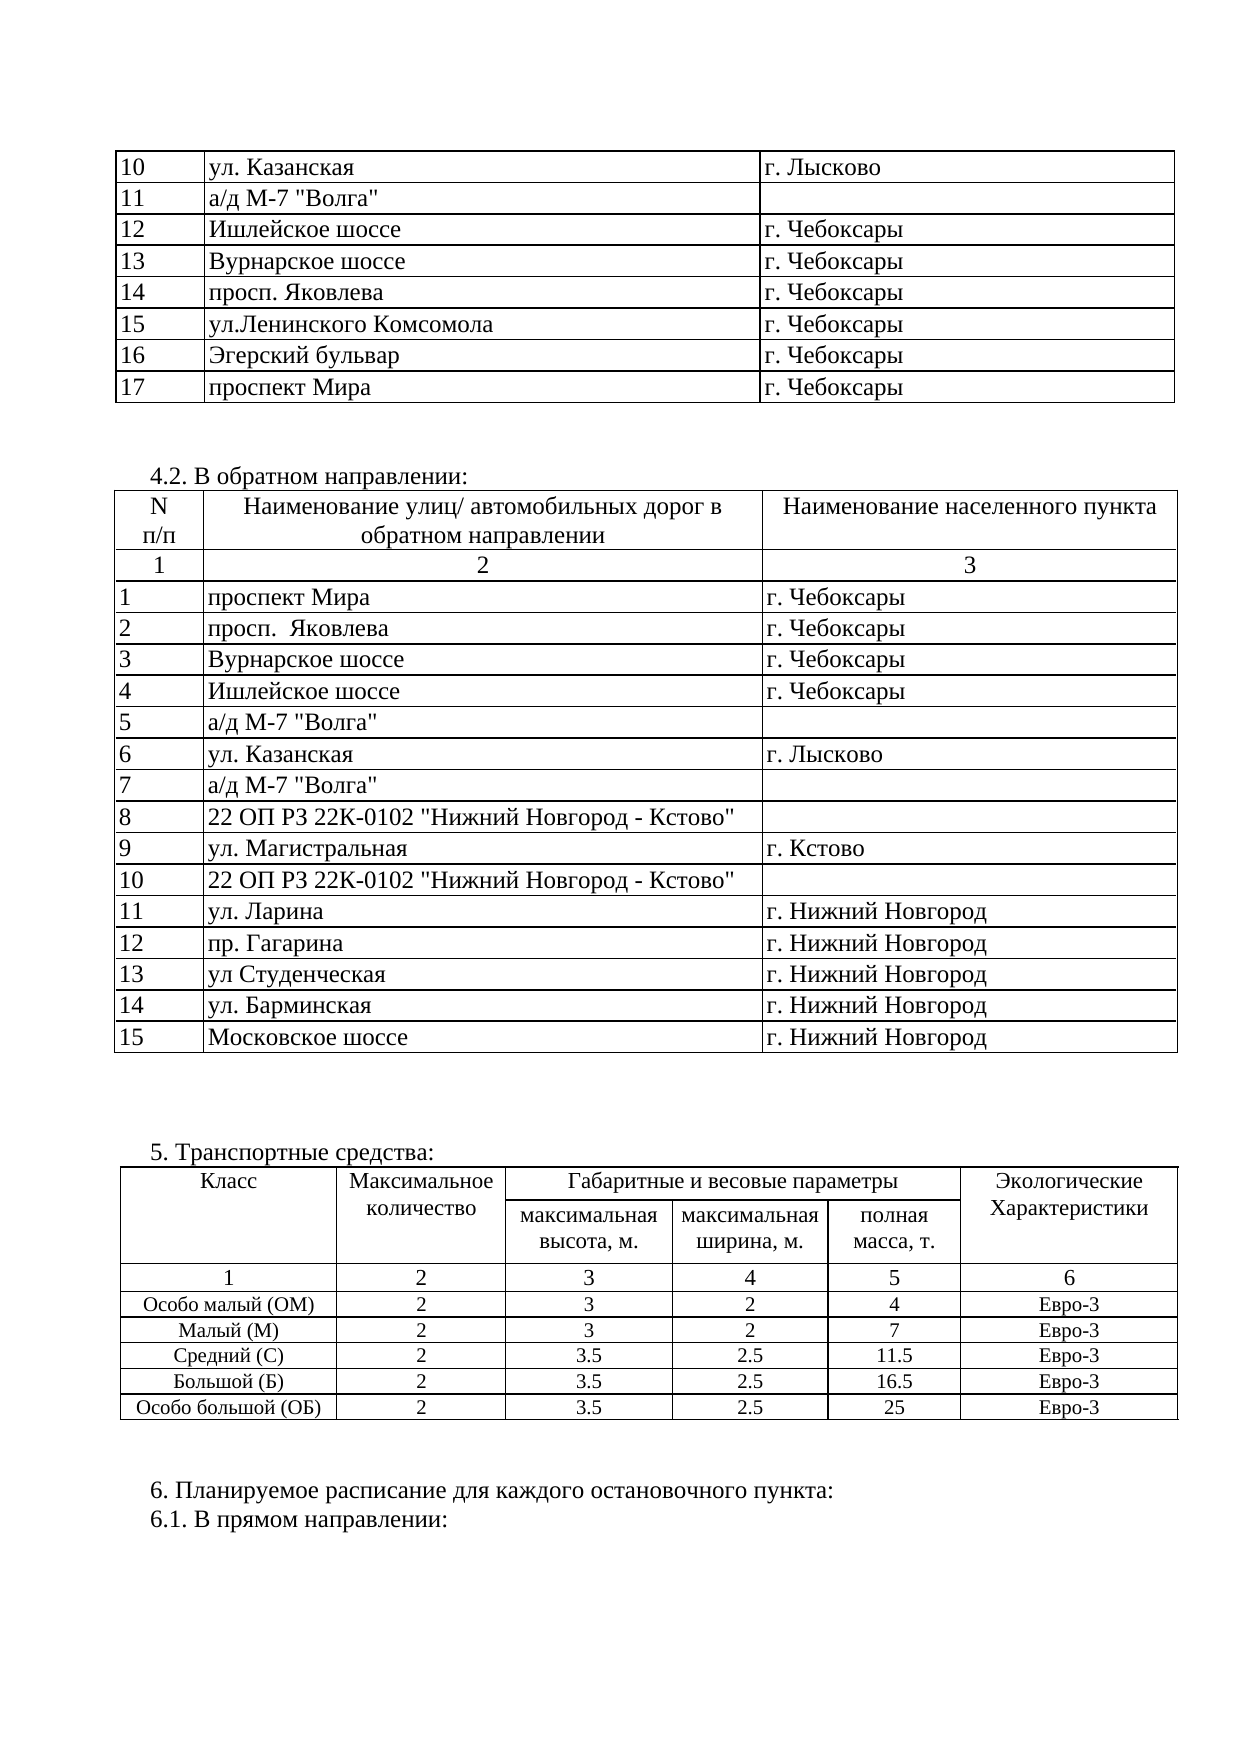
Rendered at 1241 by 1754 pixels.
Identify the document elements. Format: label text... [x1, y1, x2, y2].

table_cell 3 [506, 1318, 672, 1342]
table_cell Ишлейское шоссе [205, 215, 759, 244]
table_cell 2.5 [673, 1395, 827, 1419]
table_cell 1 [121, 1264, 336, 1291]
table_cell проспект Мира [205, 372, 759, 402]
table_cell 3 [115, 644, 203, 674]
table_cell Евро-3 [961, 1395, 1177, 1419]
table_cell г. Чебоксары [761, 215, 1174, 244]
table_cell Московское шоссе [204, 1022, 762, 1052]
table_cell 3 [506, 1292, 672, 1316]
table_cell г. Чебоксары [761, 309, 1174, 339]
table_cell 12 [117, 215, 204, 244]
table_cell максимальная ширина, м. [673, 1201, 827, 1263]
table_cell 3.5 [506, 1369, 672, 1393]
table_cell 2.5 [673, 1343, 827, 1367]
table_header Экологические Характеристики [961, 1168, 1177, 1263]
table_cell г. Нижний Новгород [763, 989, 1177, 1020]
table_cell Средний (С) [121, 1343, 336, 1367]
text 4.2. В обратном направлении: [150, 461, 1090, 489]
table_cell [763, 706, 1177, 737]
table_cell Большой (Б) [121, 1369, 336, 1393]
table_cell а/д М-7 "Волга" [204, 707, 762, 737]
table_cell 3 [763, 549, 1177, 580]
table_header Габаритные и весовые параметры [506, 1168, 960, 1199]
table_cell 2 [337, 1292, 505, 1316]
table_cell Особо большой (ОБ) [121, 1395, 336, 1419]
table_cell 11 [117, 183, 204, 213]
table_cell Эгерский бульвар [205, 340, 759, 370]
table_cell ул. Ларина [204, 896, 762, 926]
table_cell просп. Яковлева [205, 277, 759, 307]
text 6.1. В прямом направлении: [150, 1504, 1090, 1533]
table_cell 8 [115, 801, 203, 832]
table_cell [763, 800, 1177, 832]
table_cell Евро-3 [961, 1292, 1177, 1316]
table_cell 2 [204, 550, 762, 580]
table_cell 2 [337, 1369, 505, 1393]
text 5. Транспортные средства: [150, 1137, 1090, 1166]
table_cell 15 [115, 1021, 203, 1052]
table_cell [763, 863, 1177, 894]
table_cell 5 [115, 707, 203, 737]
table_cell 3.5 [506, 1395, 672, 1419]
table_cell Особо малый (ОМ) [121, 1292, 336, 1316]
table_cell г. Чебоксары [761, 246, 1174, 276]
table_cell 2 [337, 1318, 505, 1342]
table_cell г. Чебоксары [761, 277, 1174, 307]
table_cell 10 [115, 864, 203, 894]
table_cell 3 [506, 1264, 672, 1291]
table_cell г. Нижний Новгород [763, 1020, 1177, 1052]
table_cell ул. Казанская [204, 739, 762, 769]
table_cell 25 [829, 1395, 960, 1419]
table_cell 15 [117, 309, 204, 339]
table_cell максимальная высота, м. [506, 1201, 672, 1263]
table_cell 2 [673, 1292, 827, 1316]
table_cell г. Чебоксары [763, 580, 1177, 611]
table_cell 2 [337, 1343, 505, 1367]
table_cell Малый (М) [121, 1318, 336, 1342]
table_cell ул. Барминская [204, 991, 762, 1020]
table_cell г. Чебоксары [761, 340, 1174, 370]
table_cell г. Лысково [761, 152, 1174, 181]
table_cell г. Нижний Новгород [763, 958, 1177, 989]
table_cell 22 ОП РЗ 22К-0102 "Нижний Новгород - Кстово" [204, 802, 762, 832]
table_cell 4 [115, 675, 203, 706]
table_cell 4 [829, 1292, 960, 1316]
table_cell 2 [337, 1395, 505, 1419]
table_cell 6 [961, 1264, 1177, 1291]
table_cell а/д М-7 "Волга" [205, 183, 759, 213]
table_cell г. Чебоксары [761, 372, 1174, 402]
table_cell 22 ОП РЗ 22К-0102 "Нижний Новгород - Кстово" [204, 865, 762, 894]
table_cell ул. Магистральная [204, 833, 762, 863]
table_cell Вурнарское шоссе [204, 645, 762, 674]
table_cell просп. Яковлева [204, 613, 762, 643]
table_cell г. Кстово [763, 832, 1177, 863]
table_cell Евро-3 [961, 1318, 1177, 1342]
table_header Наименование улиц/ автомобильных дорог в обратном направлении [204, 491, 762, 548]
table_cell 5 [829, 1264, 960, 1291]
table_cell Вурнарское шоссе [205, 246, 759, 276]
table_cell 16.5 [829, 1369, 960, 1393]
table_cell Евро-3 [961, 1369, 1177, 1393]
table_cell 11 [115, 896, 203, 926]
text 6. Планируемое расписание для каждого остановочного пункта: [150, 1475, 1090, 1504]
table_cell 3.5 [506, 1343, 672, 1367]
table_cell 2 [115, 613, 203, 643]
table_header Наименование населенного пункта [763, 491, 1177, 548]
table_cell г. Чебоксары [763, 611, 1177, 643]
table_cell 13 [117, 246, 204, 276]
table_header Класс [121, 1168, 336, 1263]
table_cell 2.5 [673, 1369, 827, 1393]
table_cell 7 [115, 770, 203, 800]
table_cell 14 [117, 277, 204, 307]
table_cell 9 [115, 833, 203, 863]
table_cell 17 [117, 372, 204, 402]
table_header N п/п [115, 491, 203, 548]
table_cell 6 [115, 738, 203, 769]
table_cell 11.5 [829, 1343, 960, 1367]
table_cell 14 [115, 990, 203, 1020]
table_cell 16 [117, 340, 204, 370]
table_cell 10 [117, 152, 204, 181]
table_cell г. Чебоксары [763, 643, 1177, 674]
table_cell проспект Мира [204, 582, 762, 611]
table_cell г. Чебоксары [763, 674, 1177, 706]
table_cell полная масса, т. [829, 1201, 960, 1263]
table_cell [763, 769, 1177, 800]
table_cell а/д М-7 "Волга" [204, 770, 762, 800]
table_cell 12 [115, 927, 203, 957]
table_cell Ишлейское шоссе [204, 676, 762, 706]
table_cell 7 [829, 1318, 960, 1342]
table_cell 1 [115, 581, 203, 611]
table_header Максимальное количество [337, 1168, 505, 1263]
table_cell Евро-3 [961, 1343, 1177, 1367]
table_cell 2 [673, 1318, 827, 1342]
table_cell г. Лысково [763, 737, 1177, 769]
table_cell ул Студенческая [204, 959, 762, 989]
table_cell пр. Гагарина [204, 928, 762, 957]
table_cell 4 [673, 1264, 827, 1291]
table_cell ул. Казанская [205, 152, 759, 181]
table_cell 13 [115, 959, 203, 989]
table_cell г. Нижний Новгород [763, 895, 1177, 926]
table_cell г. Нижний Новгород [763, 926, 1177, 957]
table_cell ул.Ленинского Комсомола [205, 309, 759, 339]
table_cell 1 [115, 550, 203, 580]
table_cell 2 [337, 1264, 505, 1291]
table_cell [761, 183, 1174, 213]
